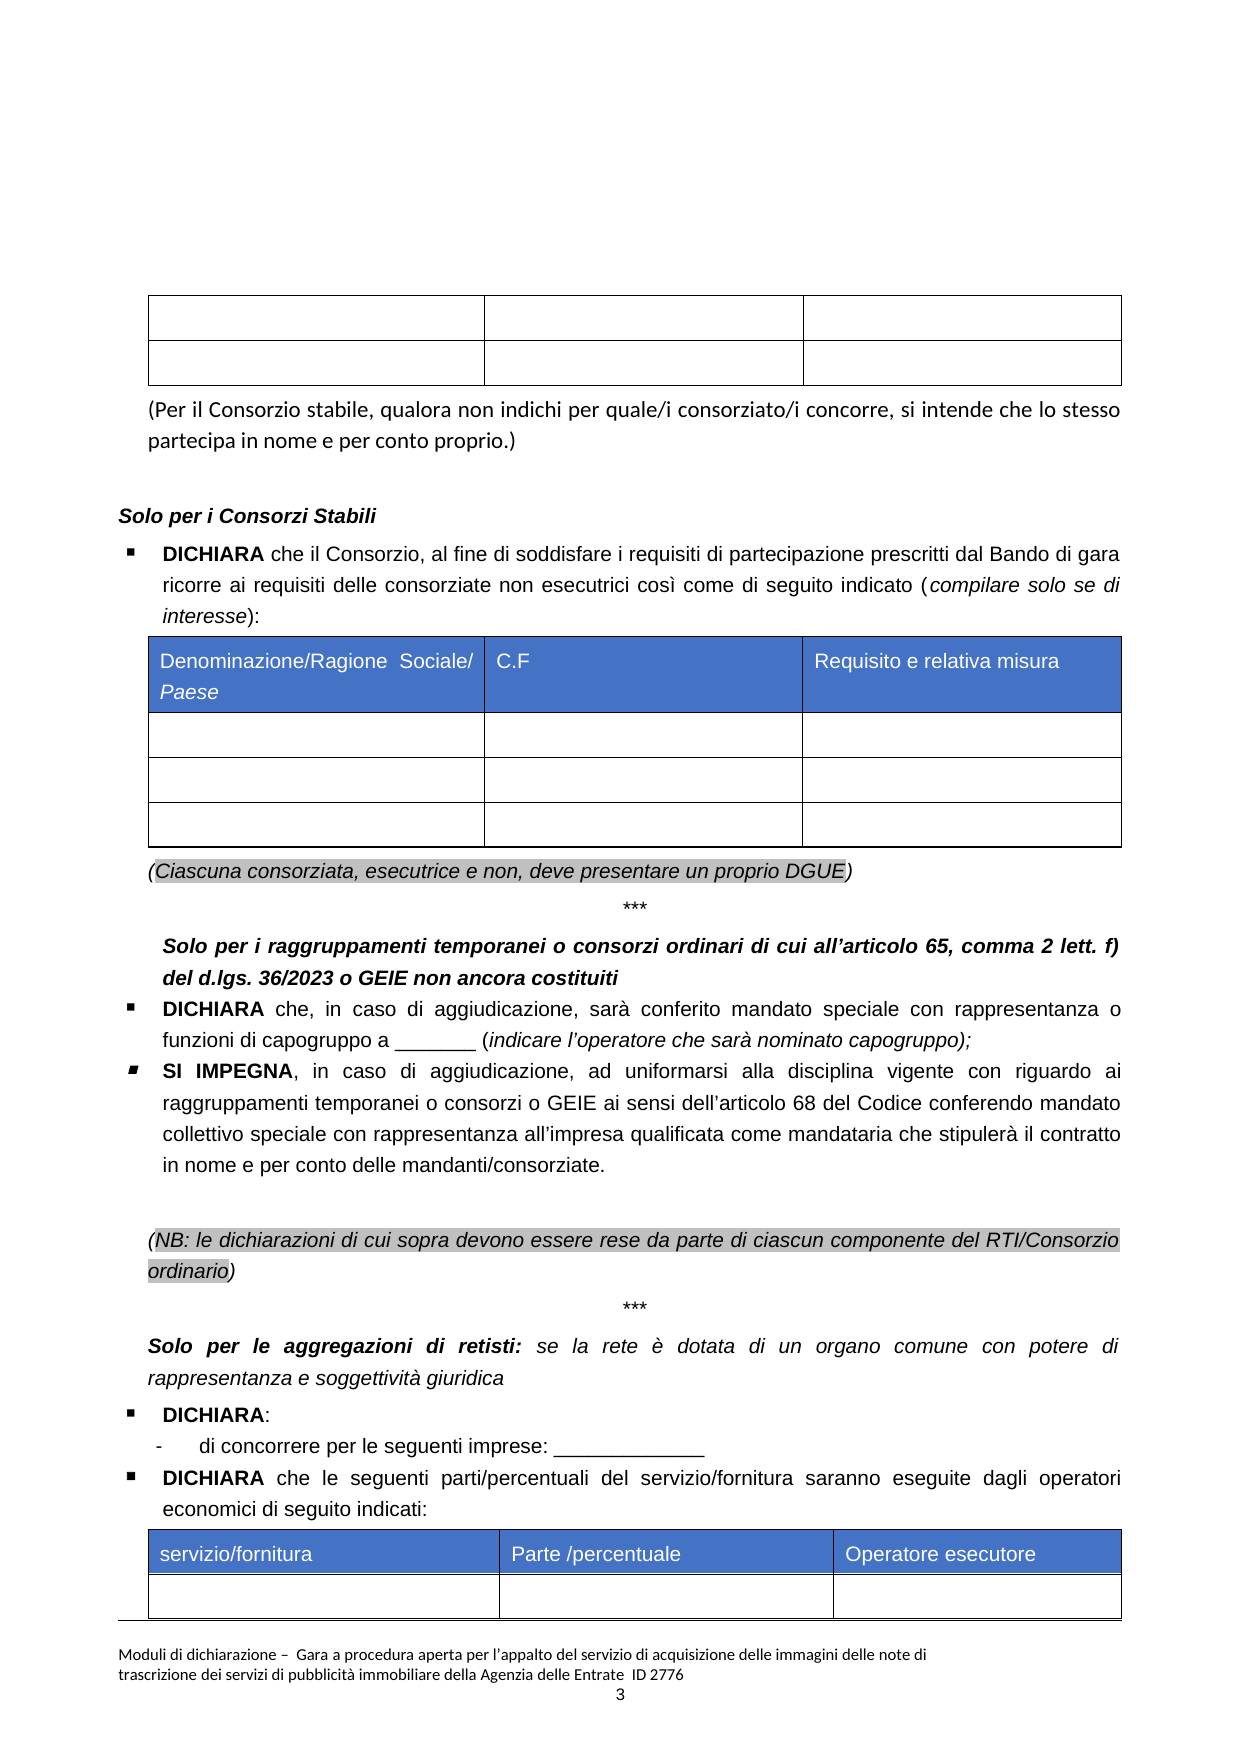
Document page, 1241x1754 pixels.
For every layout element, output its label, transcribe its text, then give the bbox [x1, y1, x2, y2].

table_header Parte /percentuale [500, 1530, 833, 1573]
list DICHIARA che le seguenti parti/percentuali del servizio/fornitura saranno eseguite dagli operatori economici di seguito indicati: [125, 1460, 1122, 1522]
text (NB: le dichiarazioni di cui sopra devono essere rese da parte di ciascun componente del RTI/Consorzio ordinario) [148, 1222, 1122, 1285]
table_cell [485, 803, 802, 846]
table_header Denominazione/Ragione Sociale/ Paese [149, 637, 484, 712]
table_cell [149, 341, 484, 385]
text *** [148, 891, 1122, 922]
table_cell [485, 713, 802, 757]
table_cell [485, 296, 803, 340]
table_cell [803, 803, 1121, 846]
table_cell [834, 1575, 1121, 1618]
table_cell [149, 803, 484, 846]
table_cell [485, 341, 803, 385]
list DICHIARA che, in caso di aggiudicazione, sarà conferito mandato speciale con rappresentanza o funzioni di capogruppo a _______ (indicare l’operatore che sarà nominato capogruppo); [125, 991, 1122, 1054]
list DICHIARA: [125, 1397, 1122, 1429]
text (Ciascuna consorziata, esecutrice e non, deve presentare un proprio DGUE) [148, 854, 1122, 885]
table_cell [149, 296, 484, 340]
table_header Requisito e relativa misura [803, 637, 1121, 712]
table_cell [485, 758, 802, 802]
text *** [148, 1291, 1122, 1322]
table_cell [500, 1575, 833, 1618]
list Solo per i raggruppamenti temporanei o consorzi ordinari di cui all’articolo 65, comma 2 lett. f) del d.lgs. 36/2023 o GEIE non ancora costituiti [162, 929, 1122, 991]
table_cell [149, 1575, 499, 1618]
table_cell [803, 758, 1121, 802]
text Solo per le aggregazioni di retisti: se la rete è dotata di un organo comune con potere di rappresentanza e soggettività giuridica [148, 1329, 1122, 1391]
table_cell [804, 296, 1121, 340]
table_cell [804, 341, 1121, 385]
list DICHIARA che il Consorzio, al fine di soddisfare i requisiti di partecipazione prescritti dal Bando di gara ricorre ai requisiti delle consorziate non esecutrici così come di seguito indicato (compilare solo se di interesse): [125, 536, 1122, 630]
table_cell [149, 758, 484, 802]
text Solo per i Consorzi Stabili [118, 498, 1122, 530]
list di concorrere per le seguenti imprese: _____________ [156, 1429, 1122, 1460]
table_header servizio/fornitura [149, 1530, 499, 1573]
table_header Operatore esecutore [834, 1530, 1121, 1573]
table_header C.F [485, 637, 802, 712]
list SI IMPEGNA, in caso di aggiudicazione, ad uniformarsi alla disciplina vigente con riguardo ai raggruppamenti temporanei o consorzi o GEIE ai sensi dell’articolo 68 del Codice conferendo mandato collettivo speciale con rappresentanza all’impresa qualificata come mandataria che stipulerà il contratto in nome e per conto delle mandanti/consorziate. [125, 1054, 1122, 1179]
table_cell [803, 713, 1121, 757]
table_cell [149, 713, 484, 757]
text (Per il Consorzio stabile, qualora non indichi per quale/i consorziato/i concorre, si intende che lo stesso partecipa in nome e per conto proprio.) [148, 392, 1122, 455]
